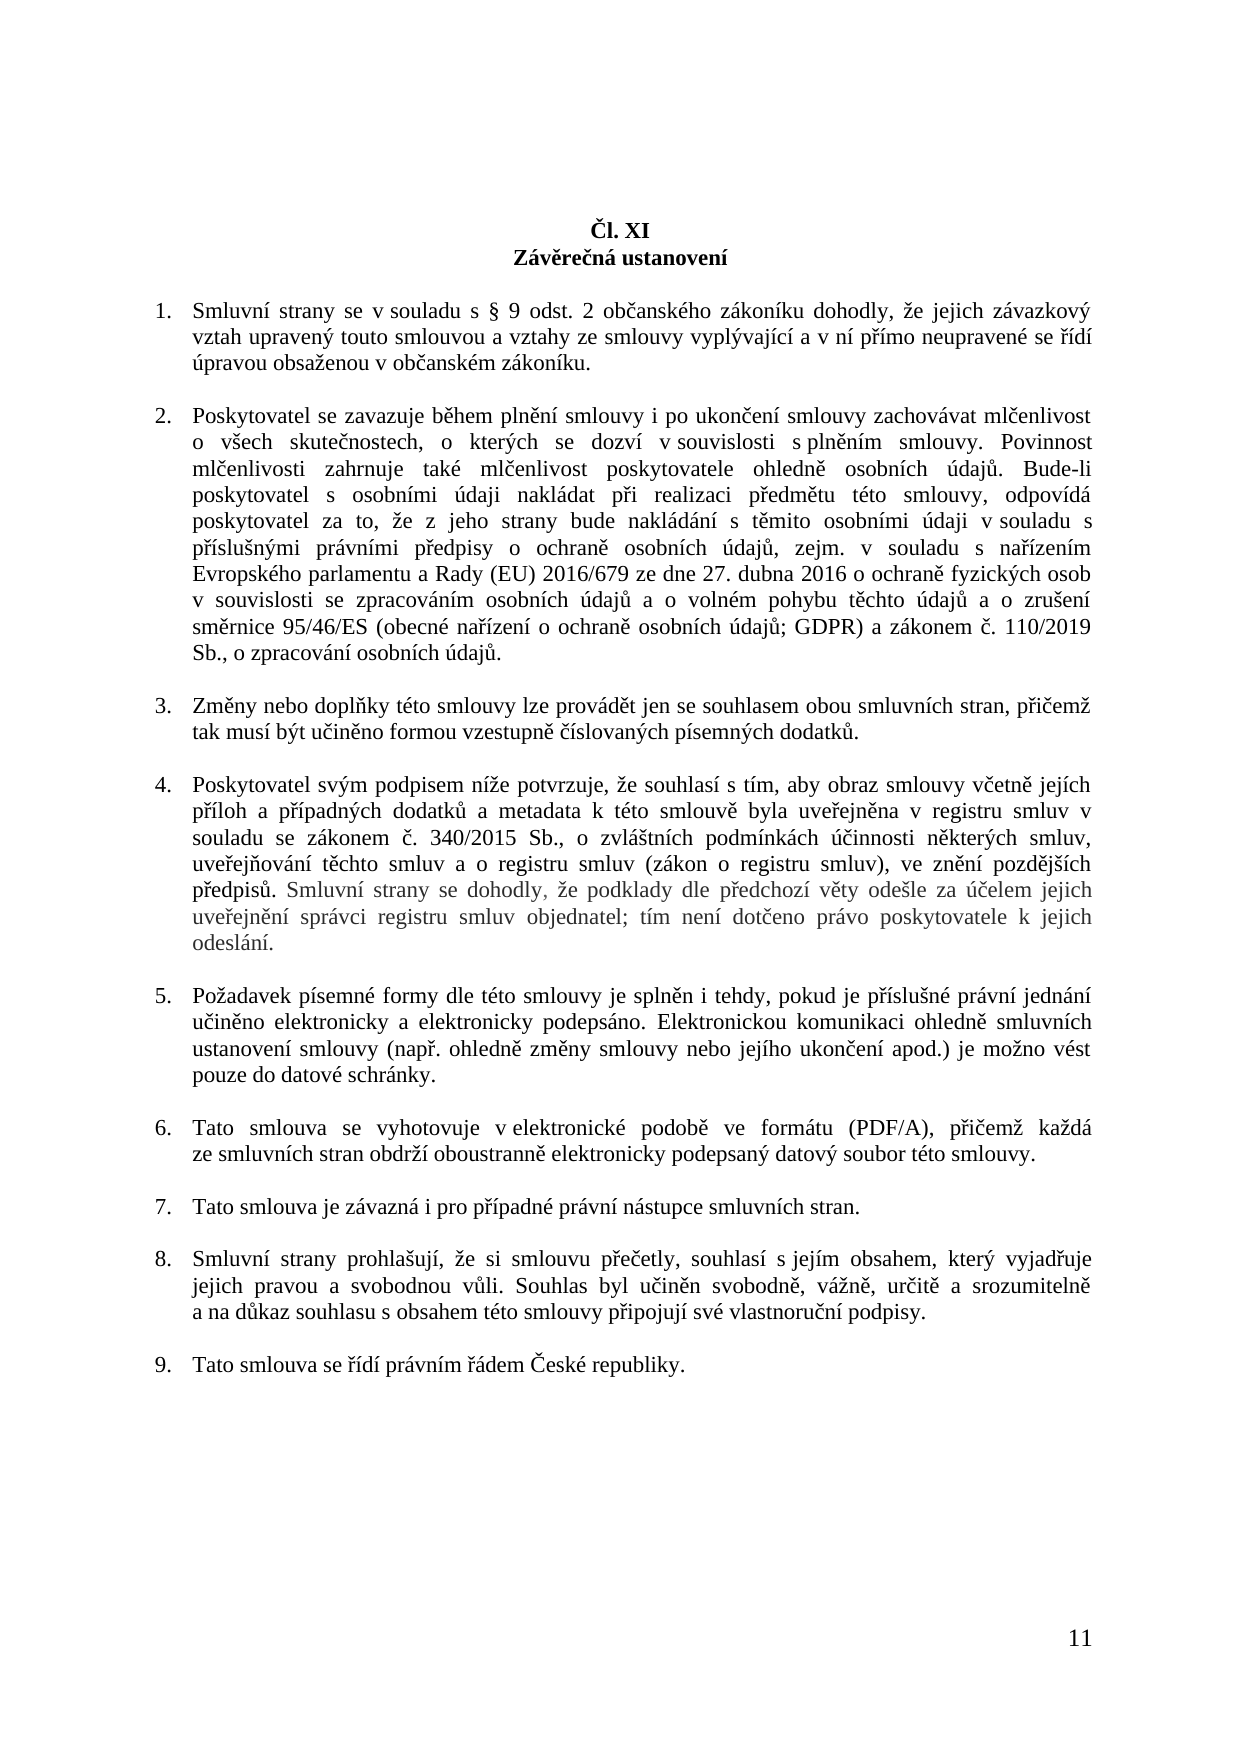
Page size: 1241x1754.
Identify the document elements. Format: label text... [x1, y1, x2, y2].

list Tato smlouva je závazná i pro případné právní nástupce smluvních stran. [154, 1193, 1092, 1219]
list Tato smlouva se řídí právním řádem České republiky. [154, 1351, 1092, 1377]
list Tato smlouva se vyhotovuje v elektronické podobě ve formátu (PDF/A), přičemž každá ze smluvních stran obdrží oboustranně elektronicky podepsaný datový soubor této smlouvy. [154, 1114, 1092, 1166]
list Poskytovatel se zavazuje během plnění smlouvy i po ukončení smlouvy zachovávat mlčenlivost o všech skutečnostech, o kterých se dozví v souvislosti s plněním smlouvy. Povinnost mlčenlivosti zahrnuje také mlčenlivost poskytovatele ohledně osobních údajů. Bude-li poskytovatel s osobními údaji nakládat při realizaci předmětu této smlouvy, odpovídá poskytovatel za to, že z jeho strany bude nakládání s těmito osobními údaji v souladu s příslušnými právními předpisy o ochraně osobních údajů, zejm. v souladu s nařízením Evropského parlamentu a Rady (EU) 2016/679 ze dne 27. dubna 2016 o ochraně fyzických osob v souvislosti se zpracováním osobních údajů a o volném pohybu těchto údajů a o zrušení směrnice 95/46/ES (obecné nařízení o ochraně osobních údajů; GDPR) a zákonem č. 110/2019 Sb., o zpracování osobních údajů. [154, 402, 1092, 666]
list Poskytovatel svým podpisem níže potvrzuje, že souhlasí s tím, aby obraz smlouvy včetně jejích příloh a případných dodatků a metadata k této smlouvě byla uveřejněna v registru smluv v souladu se zákonem č. 340/2015 Sb., o zvláštních podmínkách účinnosti některých smluv, uveřejňování těchto smluv a o registru smluv (zákon o registru smluv), ve znění pozdějších předpisů. Smluvní strany se dohodly, že podklady dle předchozí věty odešle za účelem jejich uveřejnění správci registru smluv objednatel; tím není dotčeno právo poskytovatele k jejich odeslání. [154, 771, 1092, 956]
text Čl. XI [148, 218, 1092, 244]
list Smluvní strany se v souladu s § 9 odst. 2 občanského zákoníku dohodly, že jejich závazkový vztah upravený touto smlouvou a vztahy ze smlouvy vyplývající a v ní přímo neupravené se řídí úpravou obsaženou v občanském zákoníku. [154, 297, 1092, 376]
subtitle Závěrečná ustanovení [148, 244, 1092, 270]
list Požadavek písemné formy dle této smlouvy je splněn i tehdy, pokud je příslušné právní jednání učiněno elektronicky a elektronicky podepsáno. Elektronickou komunikaci ohledně smluvních ustanovení smlouvy (např. ohledně změny smlouvy nebo jejího ukončení apod.) je možno vést pouze do datové schránky. [154, 982, 1092, 1087]
list Smluvní strany prohlašují, že si smlouvu přečetly, souhlasí s jejím obsahem, který vyjadřuje jejich pravou a svobodnou vůli. Souhlas byl učiněn svobodně, vážně, určitě a srozumitelně a na důkaz souhlasu s obsahem této smlouvy připojují své vlastnoruční podpisy. [154, 1245, 1092, 1324]
list Změny nebo doplňky této smlouvy lze provádět jen se souhlasem obou smluvních stran, přičemž tak musí být učiněno formou vzestupně číslovaných písemných dodatků. [154, 692, 1092, 745]
